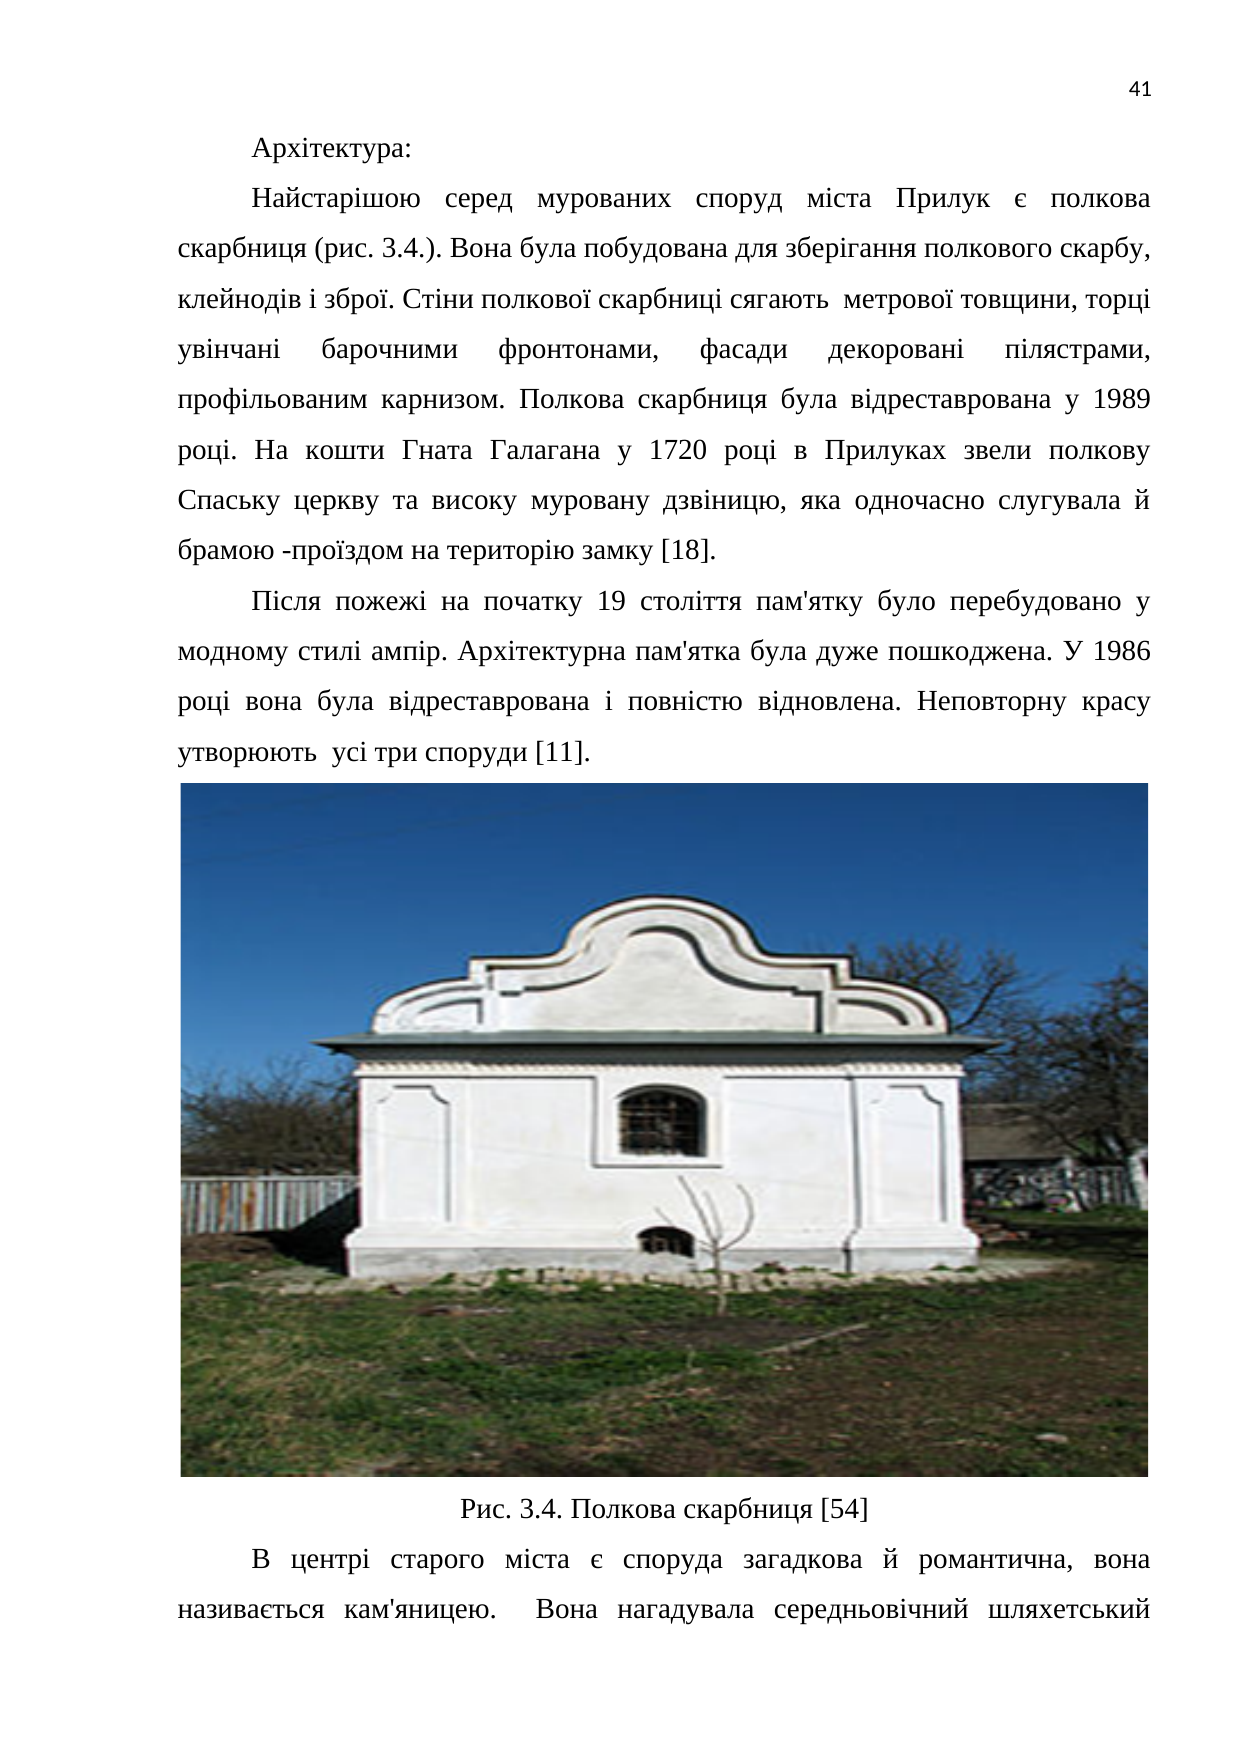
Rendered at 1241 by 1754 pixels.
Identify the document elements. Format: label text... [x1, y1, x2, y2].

text Після пожежі на початку 19 століття пам'ятку було перебудовано у модному стилі ампір. Архітектурна пам'ятка була дуже пошкоджена. У 1986 році вона була відреставрована і повністю відновлена. Неповторну красу утворюють усі три споруди [11]. [177, 583, 1152, 767]
text Найстарішою серед мурованих споруд міста Прилук є полкова скарбниця (рис. 3.4.). Вона була побудована для зберігання полкового скарбу, клейнодів і зброї. Стіни полкової скарбниці сягають метрової товщини, торці увінчані барочними фронтонами, фасади декоровані пілястрами, профільованим карнизом. Полкова скарбниця була відреставрована у 1989 році. На кошти Гната Галагана у 1720 році в Прилуках звели полкову Спаську церкву та високу муровану дзвіницю, яка одночасно слугувала й брамою -проїздом на територію замку [18]. [177, 180, 1152, 566]
picture [180, 783, 1149, 1477]
text Архітектура: [177, 130, 1152, 163]
text Рис. 3.4. Полкова скарбниця [54] [177, 1491, 1152, 1524]
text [177, 1541, 1152, 1625]
